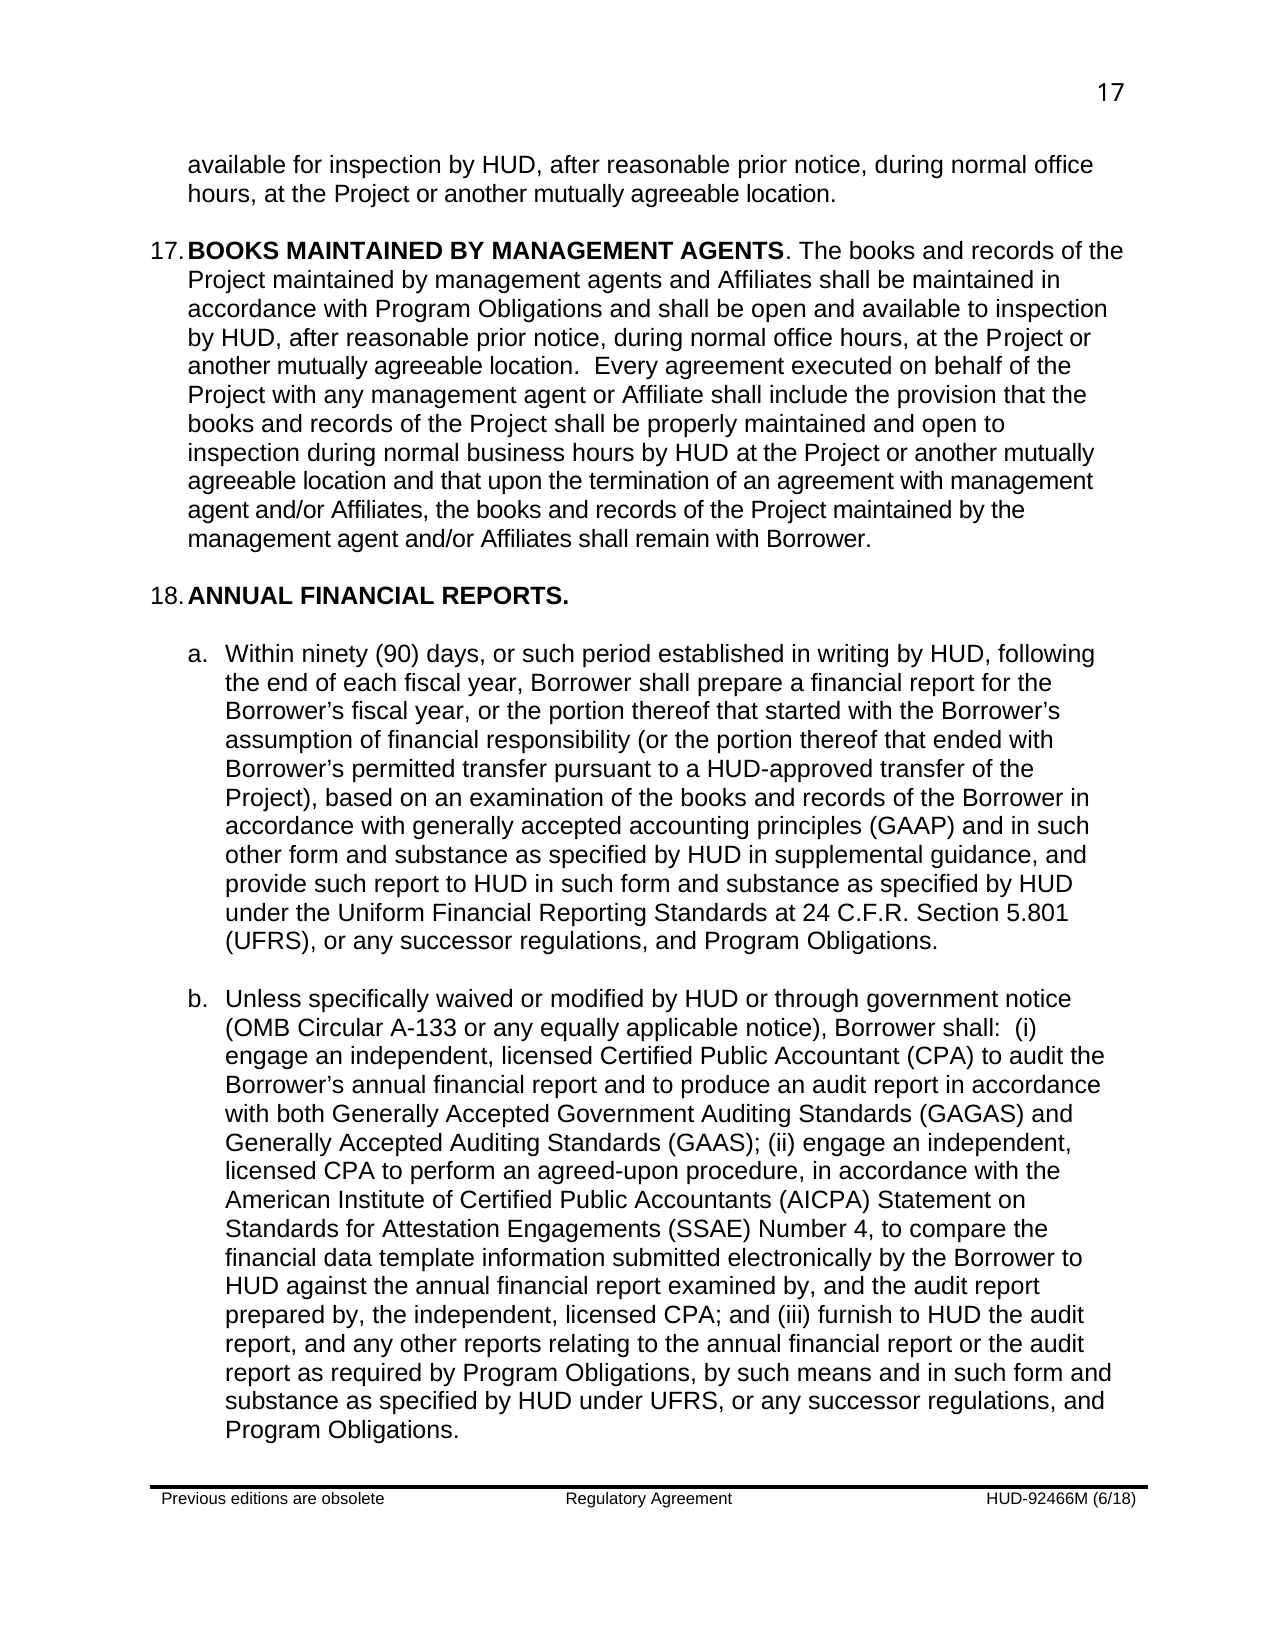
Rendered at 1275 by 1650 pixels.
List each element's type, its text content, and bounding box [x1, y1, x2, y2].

list BOOKS MAINTAINED BY MANAGEMENT AGENTS. The books and records of the Project maintained by management agents and Affiliates shall be maintained in accordance with Program Obligations and shall be open and available to inspection by HUD, after reasonable prior notice, during normal office hours, at the Project or another mutually agreeable location. Every agreement executed on behalf of the Project with any management agent or Affiliate shall include the provision that the books and records of the Project shall be properly maintained and open to inspection during normal business hours by HUD at the Project or another mutually agreeable location and that upon the termination of an agreement with management agent and/or Affiliates, the books and records of the Project maintained by the management agent and/or Affiliates shall remain with Borrower. [150, 236, 1125, 552]
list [150, 150, 1125, 207]
list Unless specifically waived or modified by HUD or through government notice (OMB Circular A-133 or any equally applicable notice), Borrower shall: (i) engage an independent, licensed Certified Public Accountant (CPA) to audit the Borrower’s annual financial report and to produce an audit report in accordance with both Generally Accepted Government Auditing Standards (GAGAS) and Generally Accepted Auditing Standards (GAAS); (ii) engage an independent, licensed CPA to perform an agreed-upon procedure, in accordance with the American Institute of Certified Public Accountants (AICPA) Statement on Standards for Attestation Engagements (SSAE) Number 4, to compare the financial data template information submitted electronically by the Borrower to HUD against the annual financial report examined by, and the audit report prepared by, the independent, licensed CPA; and (iii) furnish to HUD the audit report, and any other reports relating to the annual financial report or the audit report as required by Program Obligations, by such means and in such form and substance as specified by HUD under UFRS, or any successor regulations, and Program Obligations. [187, 984, 1125, 1444]
list ANNUAL FINANCIAL REPORTS. [150, 581, 1125, 610]
list Within ninety (90) days, or such period established in writing by HUD, following the end of each fiscal year, Borrower shall prepare a financial report for the Borrower’s fiscal year, or the portion thereof that started with the Borrower’s assumption of financial responsibility (or the portion thereof that ended with Borrower’s permitted transfer pursuant to a HUD-approved transfer of the Project), based on an examination of the books and records of the Borrower in accordance with generally accepted accounting principles (GAAP) and in such other form and substance as specified by HUD in supplemental guidance, and provide such report to HUD in such form and substance as specified by HUD under the Uniform Financial Reporting Standards at 24 C.F.R. Section 5.801 (UFRS), or any successor regulations, and Program Obligations. [187, 639, 1125, 955]
